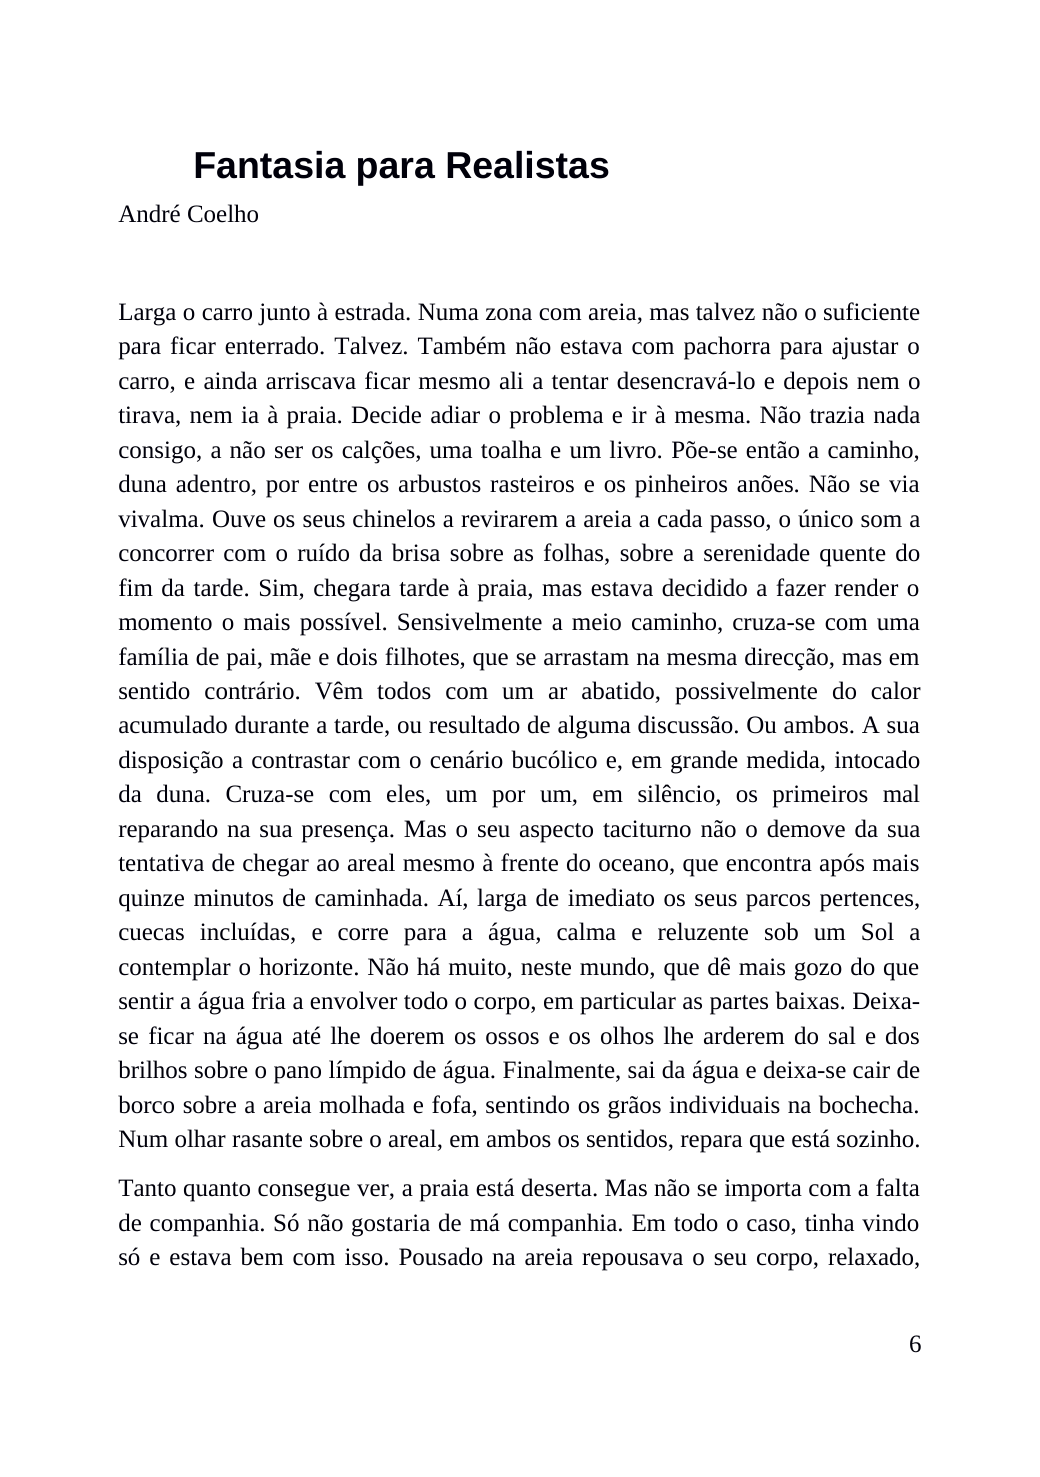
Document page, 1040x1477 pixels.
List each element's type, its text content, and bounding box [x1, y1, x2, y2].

text Larga o carro junto à estrada. Numa zona com areia, mas talvez não o suficiente para ficar enterrado. Talvez. Também não estava com pachorra para ajustar o carro, e ainda arriscava ficar mesmo ali a tentar desencravá-lo e depois nem o tirava, nem ia à praia. Decide adiar o problema e ir à mesma. Não trazia nada consigo, a não ser os calções, uma toalha e um livro. Põe-se então a caminho, duna adentro, por entre os arbustos rasteiros e os pinheiros anões. Não se via vivalma. Ouve os seus chinelos a revirarem a areia a cada passo, o único som a concorrer com o ruído da brisa sobre as folhas, sobre a serenidade quente do fim da tarde. Sim, chegara tarde à praia, mas estava decidido a fazer render o momento o mais possível. Sensivelmente a meio caminho, cruza-se com uma família de pai, mãe e dois filhotes, que se arrastam na mesma direcção, mas em sentido contrário. Vêm todos com um ar abatido, possivelmente do calor acumulado durante a tarde, ou resultado de alguma discussão. Ou ambos. A sua disposição a contrastar com o cenário bucólico e, em grande medida, intocado da duna. Cruza-se com eles, um por um, em silêncio, os primeiros mal reparando na sua presença. Mas o seu aspecto taciturno não o demove da sua tentativa de chegar ao areal mesmo à frente do oceano, que encontra após mais quinze minutos de caminhada. Aí, larga de imediato os seus parcos pertences, cuecas incluídas, e corre para a água, calma e reluzente sob um Sol a contemplar o horizonte. Não há muito, neste mundo, que dê mais gozo do que sentir a água fria a envolver todo o corpo, em particular as partes baixas. Deixa-se ficar na água até lhe doerem os ossos e os olhos lhe arderem do sal e dos brilhos sobre o pano límpido de água. Finalmente, sai da água e deixa-se cair de borco sobre a areia molhada e fofa, sentindo os grãos individuais na bochecha. Num olhar rasante sobre o areal, em ambos os sentidos, repara que está sozinho. [118, 297, 921, 1153]
subtitle Fantasia para Realistas [118, 143, 921, 186]
text André Coelho [118, 199, 921, 227]
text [118, 1173, 921, 1271]
